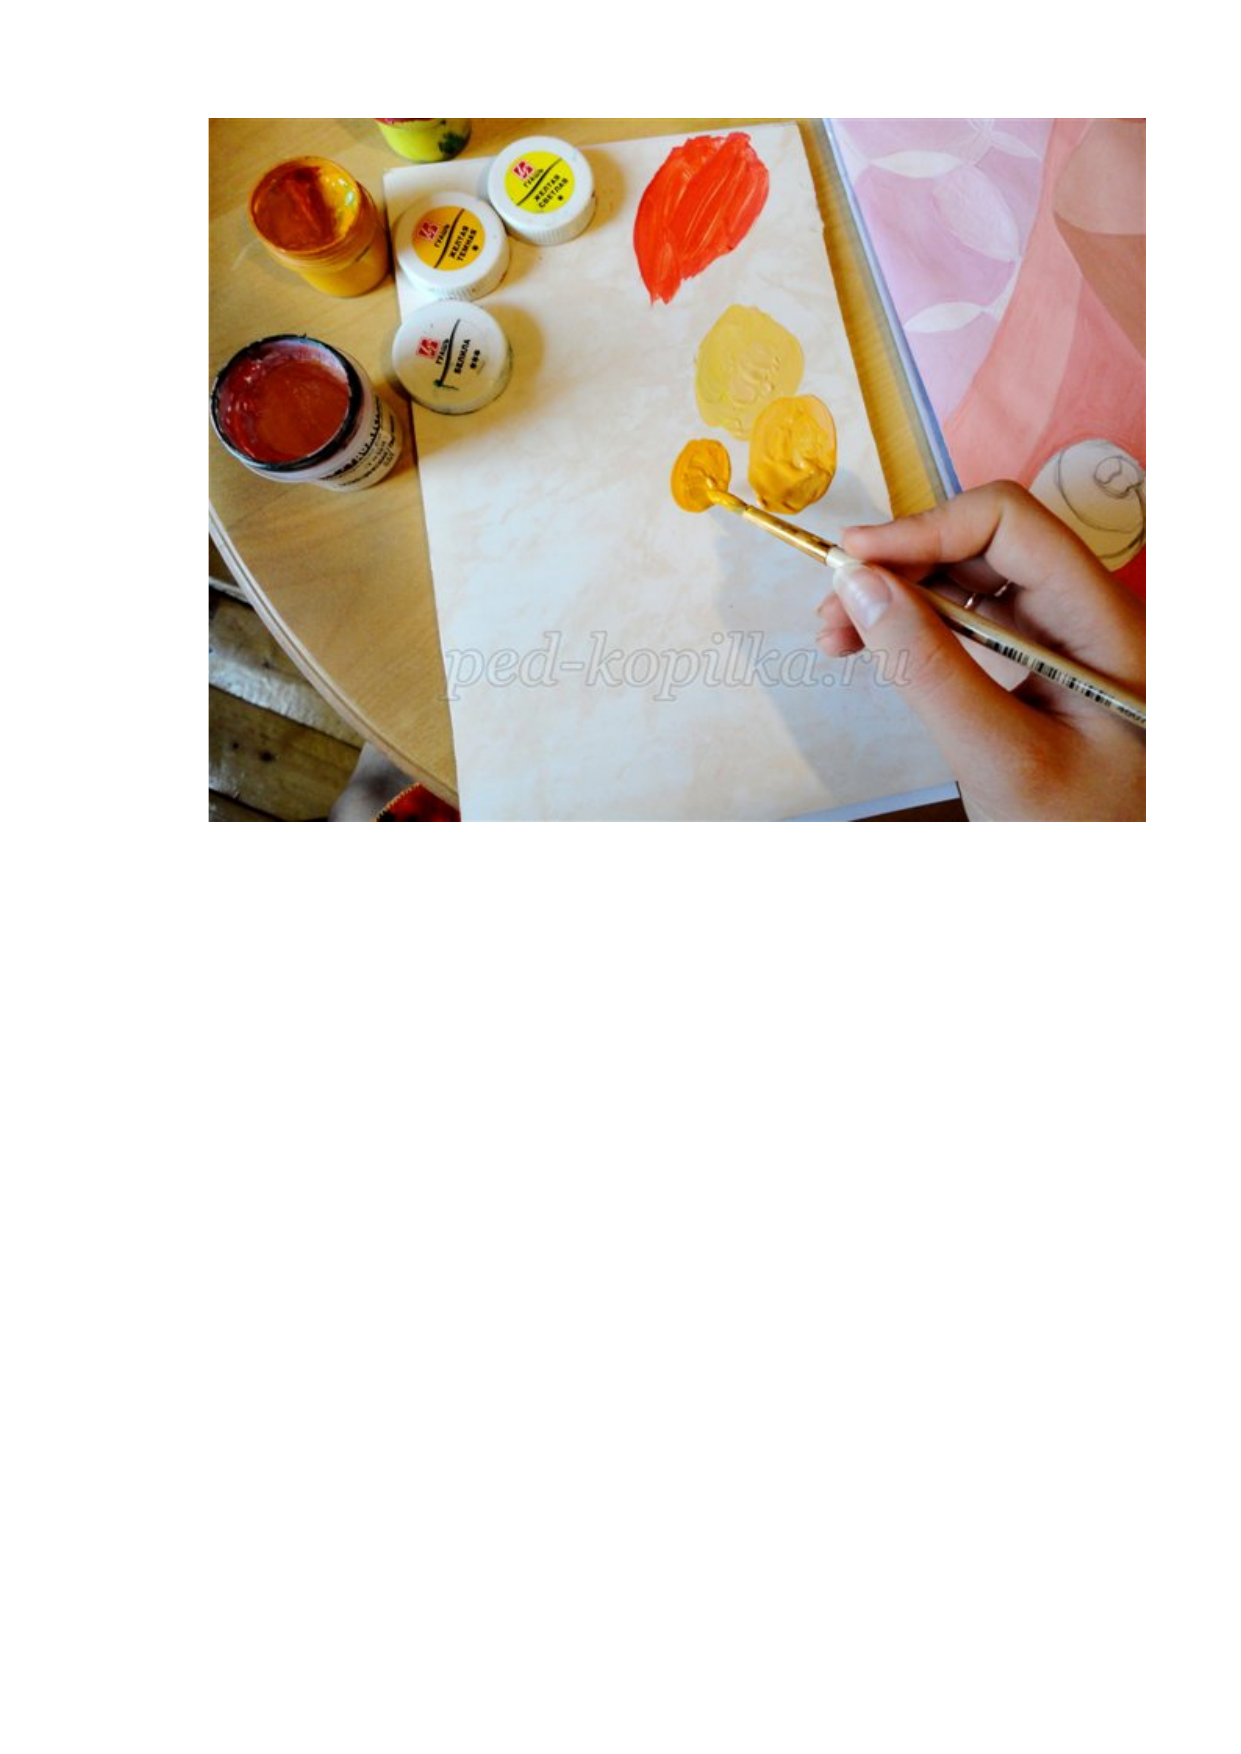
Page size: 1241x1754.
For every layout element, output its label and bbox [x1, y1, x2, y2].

picture [208, 118, 1146, 822]
